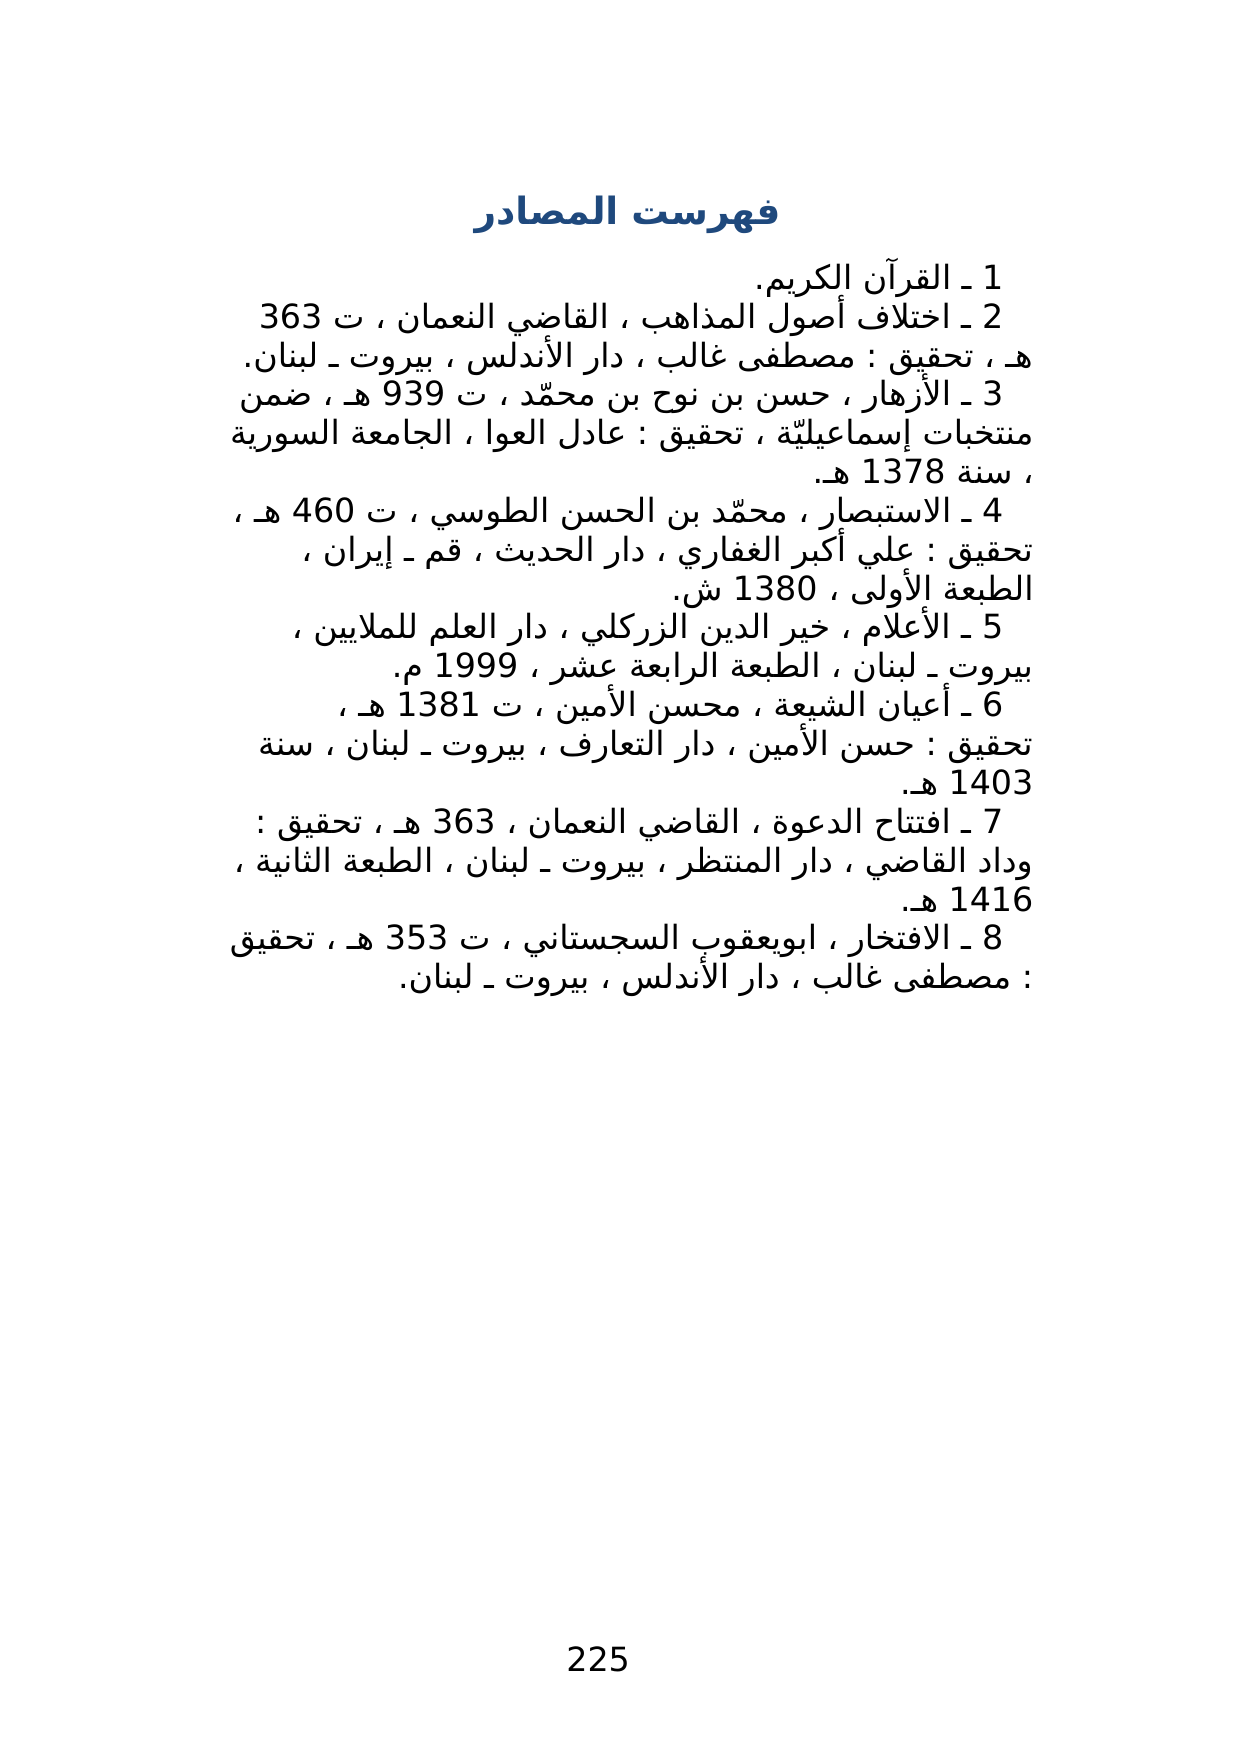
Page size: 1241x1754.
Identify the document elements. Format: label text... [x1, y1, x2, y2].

text 6 ـ أعيان الشيعة ، محسن الأمين ، ت 1381 هـ ، تحقيق : حسن الأمين ، دار التعارف ، بيروت ـ لبنان ، سنة 1403 هـ. [222, 686, 1033, 802]
text 7 ـ افتتاح الدعوة ، القاضي النعمان ، 363 هـ ، تحقيق : وداد القاضي ، دار المنتظر ، بيروت ـ لبنان ، الطبعة الثانية ، 1416 هـ. [222, 802, 1033, 919]
text 8 ـ الافتخار ، ابويعقوب السجستاني ، ت 353 هـ ، تحقيق : مصطفى غالب ، دار الأندلس ، بيروت ـ لبنان. [222, 919, 1033, 997]
text 1 ـ القرآن الكريم. [222, 258, 1033, 297]
text 2 ـ اختلاف أصول المذاهب ، القاضي النعمان ، ت 363 هـ ، تحقيق : مصطفى غالب ، دار الأندلس ، بيروت ـ لبنان. [222, 297, 1033, 375]
text 4 ـ الاستبصار ، محمّد بن الحسن الطوسي ، ت 460 هـ ، تحقيق : علي أكبر الغفاري ، دار الحديث ، قم ـ إيران ، الطبعة الأولى ، 1380 ش. [222, 491, 1033, 608]
subtitle فهرست المصادر [222, 190, 1033, 233]
text 5 ـ الأعلام ، خير الدين الزركلي ، دار العلم للملايين ، بيروت ـ لبنان ، الطبعة الرابعة عشر ، 1999 م. [222, 608, 1033, 686]
text 3 ـ الأزهار ، حسن بن نوح بن محمّد ، ت 939 هـ ، ضمن منتخبات إسماعيليّة ، تحقيق : عادل العوا ، الجامعة السورية ، سنة 1378 هـ. [222, 375, 1033, 491]
